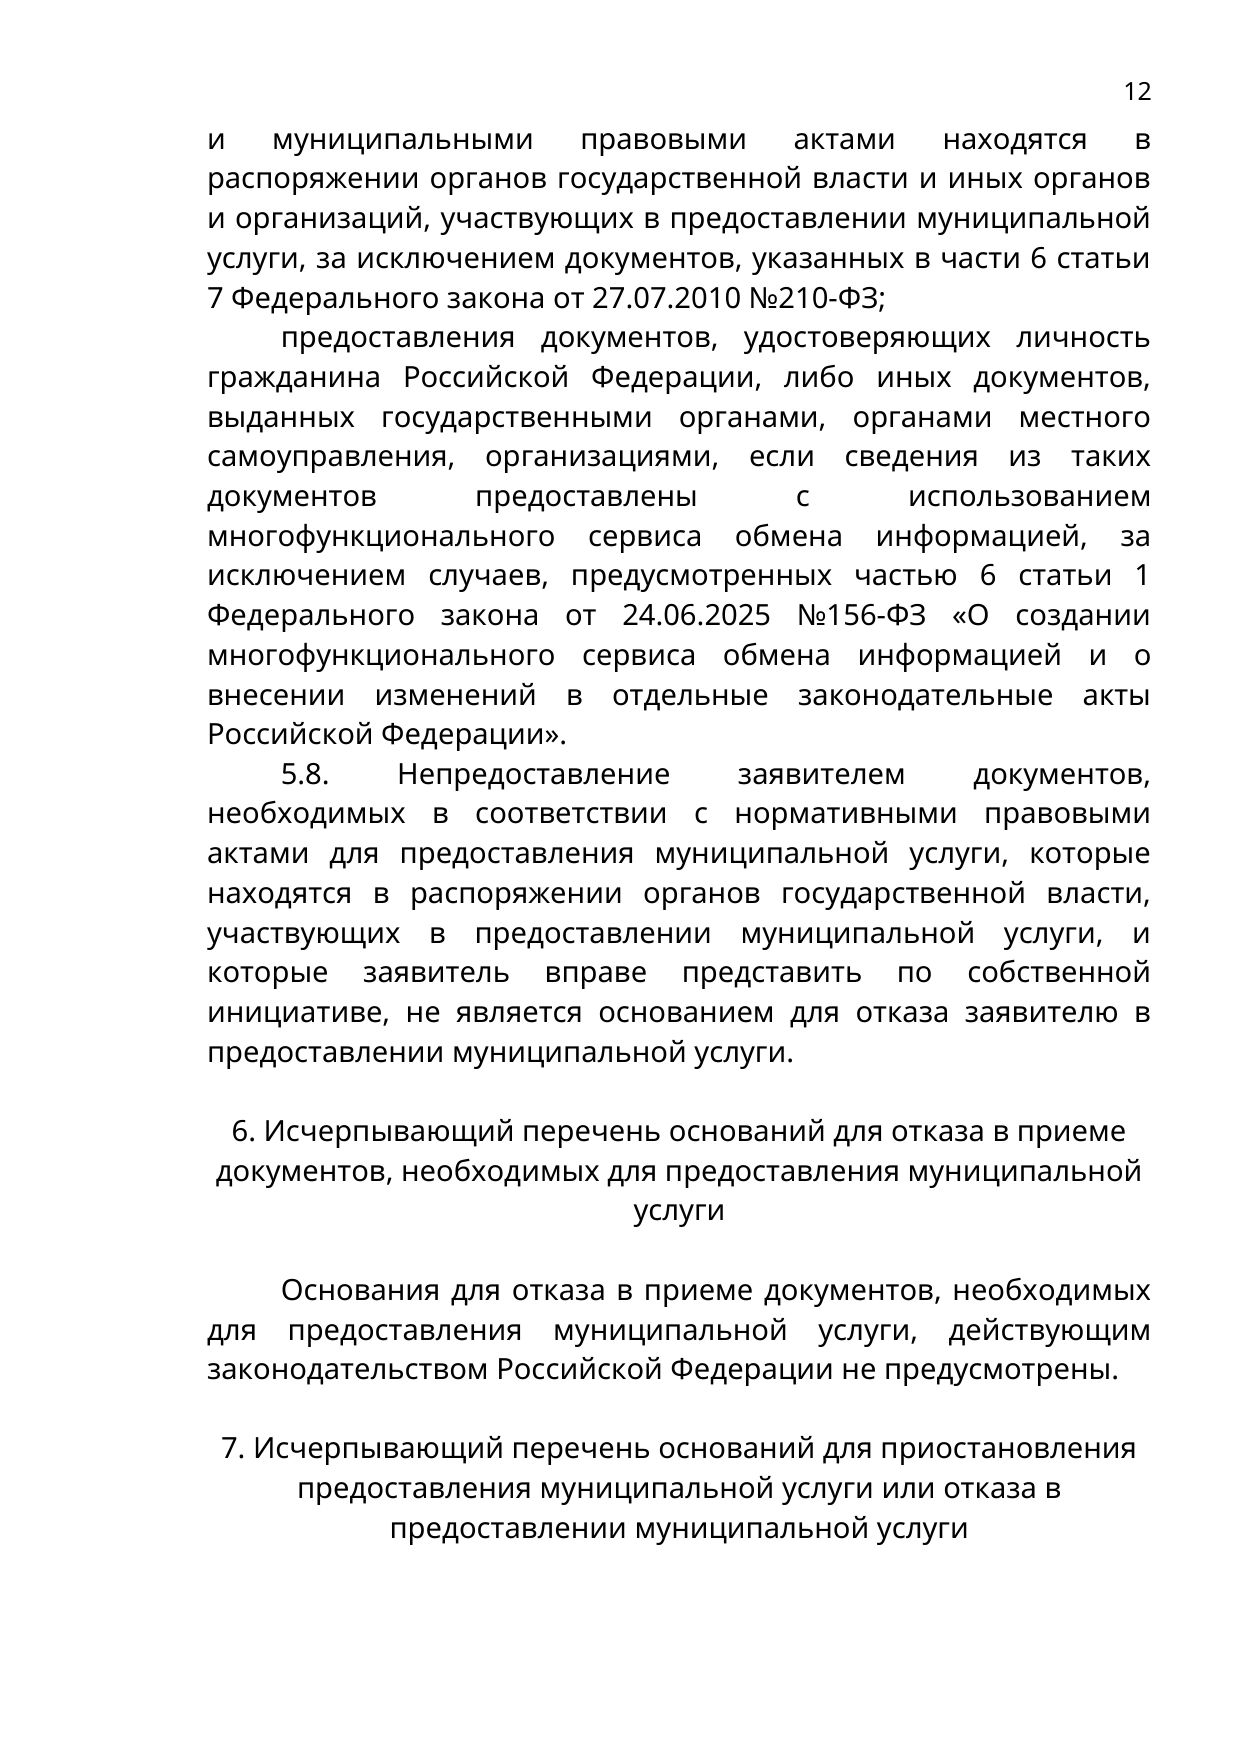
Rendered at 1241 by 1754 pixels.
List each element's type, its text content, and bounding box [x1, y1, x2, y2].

text 6. Исчерпывающий перечень оснований для отказа в приеме документов, необходимых для предоставления муниципальной услуги [207, 1110, 1152, 1229]
text Основания для отказа в приеме документов, необходимых для предоставления муниципальной услуги, действующим законодательством Российской Федерации не предусмотрены. [207, 1269, 1152, 1388]
text 5.8. Непредоставление заявителем документов, необходимых в соответствии с нормативными правовыми актами для предоставления муниципальной услуги, которые находятся в распоряжении органов государственной власти, участвующих в предоставлении муниципальной услуги, и которые заявитель вправе представить по собственной инициативе, не является основанием для отказа заявителю в предоставлении муниципальной услуги. [207, 753, 1152, 1071]
text предоставления документов, удостоверяющих личность гражданина Российской Федерации, либо иных документов, выданных государственными органами, органами местного самоуправления, организациями, если сведения из таких документов предоставлены с использованием многофункционального сервиса обмена информацией, за исключением случаев, предусмотренных частью 6 статьи 1 Федерального закона от 24.06.2025 №156-ФЗ «О создании многофункционального сервиса обмена информацией и о внесении изменений в отдельные законодательные акты Российской Федерации». [207, 317, 1152, 753]
text 7. Исчерпывающий перечень оснований для приостановления предоставления муниципальной услуги или отказа в предоставлении муниципальной услуги [207, 1428, 1152, 1547]
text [207, 118, 1152, 317]
